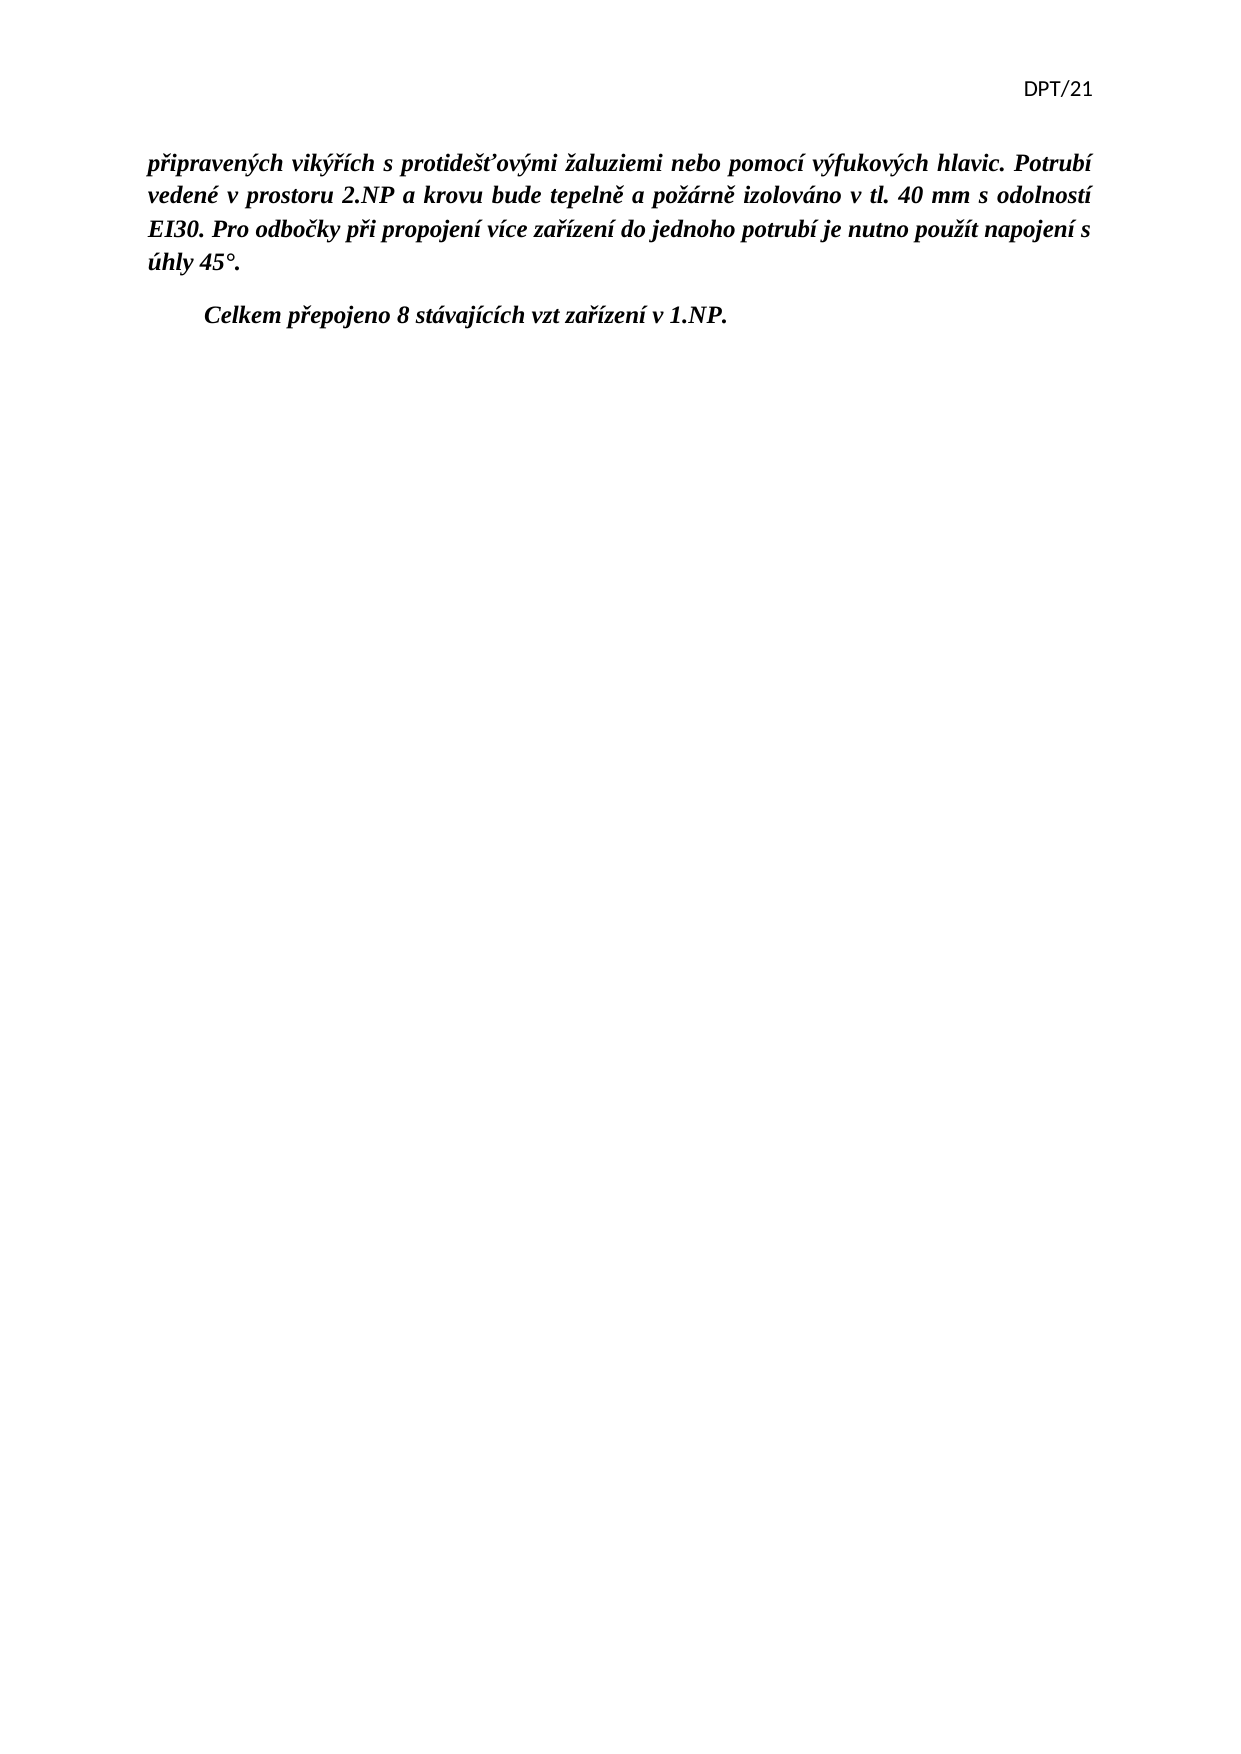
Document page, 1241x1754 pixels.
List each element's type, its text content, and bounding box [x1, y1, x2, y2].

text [148, 148, 1093, 275]
text Celkem přepojeno 8 stávajících vzt zařízení v 1.NP. [148, 301, 1093, 329]
